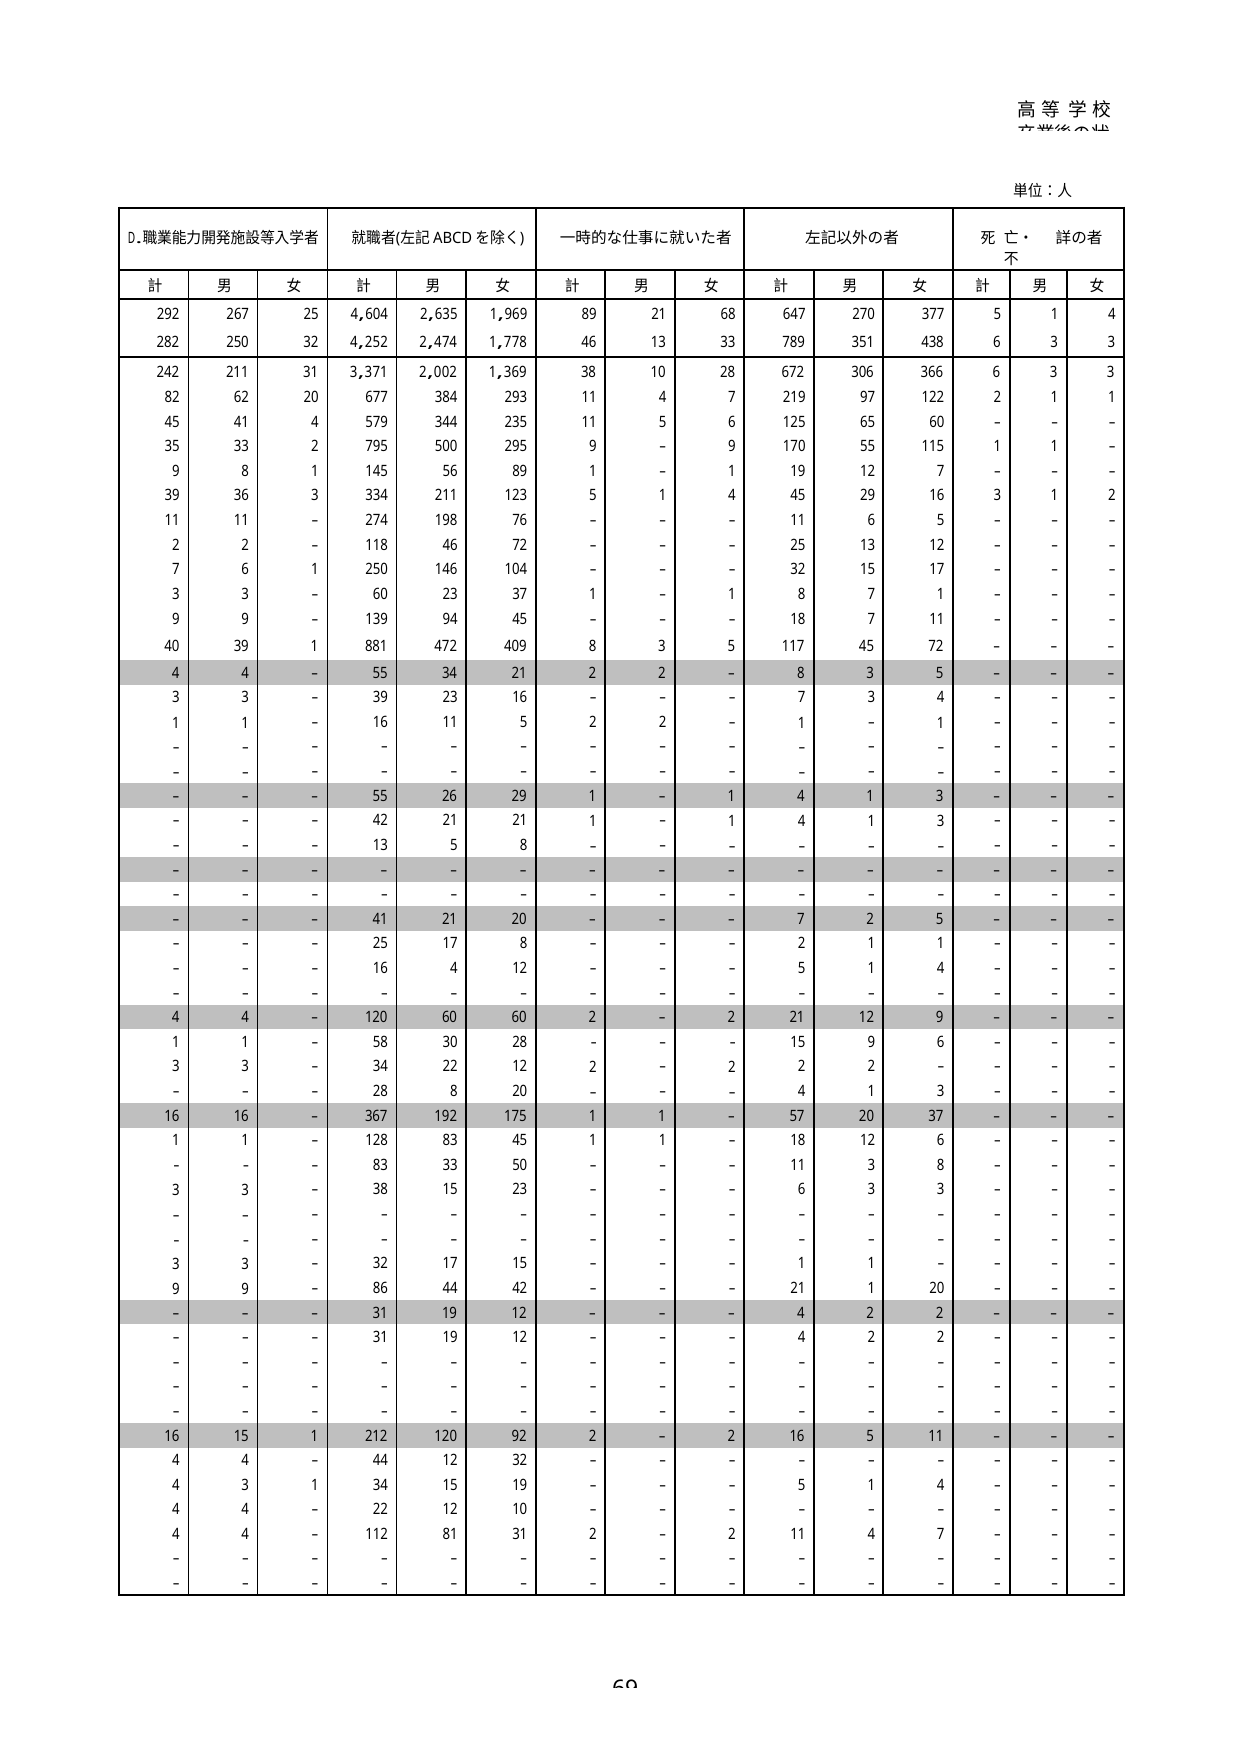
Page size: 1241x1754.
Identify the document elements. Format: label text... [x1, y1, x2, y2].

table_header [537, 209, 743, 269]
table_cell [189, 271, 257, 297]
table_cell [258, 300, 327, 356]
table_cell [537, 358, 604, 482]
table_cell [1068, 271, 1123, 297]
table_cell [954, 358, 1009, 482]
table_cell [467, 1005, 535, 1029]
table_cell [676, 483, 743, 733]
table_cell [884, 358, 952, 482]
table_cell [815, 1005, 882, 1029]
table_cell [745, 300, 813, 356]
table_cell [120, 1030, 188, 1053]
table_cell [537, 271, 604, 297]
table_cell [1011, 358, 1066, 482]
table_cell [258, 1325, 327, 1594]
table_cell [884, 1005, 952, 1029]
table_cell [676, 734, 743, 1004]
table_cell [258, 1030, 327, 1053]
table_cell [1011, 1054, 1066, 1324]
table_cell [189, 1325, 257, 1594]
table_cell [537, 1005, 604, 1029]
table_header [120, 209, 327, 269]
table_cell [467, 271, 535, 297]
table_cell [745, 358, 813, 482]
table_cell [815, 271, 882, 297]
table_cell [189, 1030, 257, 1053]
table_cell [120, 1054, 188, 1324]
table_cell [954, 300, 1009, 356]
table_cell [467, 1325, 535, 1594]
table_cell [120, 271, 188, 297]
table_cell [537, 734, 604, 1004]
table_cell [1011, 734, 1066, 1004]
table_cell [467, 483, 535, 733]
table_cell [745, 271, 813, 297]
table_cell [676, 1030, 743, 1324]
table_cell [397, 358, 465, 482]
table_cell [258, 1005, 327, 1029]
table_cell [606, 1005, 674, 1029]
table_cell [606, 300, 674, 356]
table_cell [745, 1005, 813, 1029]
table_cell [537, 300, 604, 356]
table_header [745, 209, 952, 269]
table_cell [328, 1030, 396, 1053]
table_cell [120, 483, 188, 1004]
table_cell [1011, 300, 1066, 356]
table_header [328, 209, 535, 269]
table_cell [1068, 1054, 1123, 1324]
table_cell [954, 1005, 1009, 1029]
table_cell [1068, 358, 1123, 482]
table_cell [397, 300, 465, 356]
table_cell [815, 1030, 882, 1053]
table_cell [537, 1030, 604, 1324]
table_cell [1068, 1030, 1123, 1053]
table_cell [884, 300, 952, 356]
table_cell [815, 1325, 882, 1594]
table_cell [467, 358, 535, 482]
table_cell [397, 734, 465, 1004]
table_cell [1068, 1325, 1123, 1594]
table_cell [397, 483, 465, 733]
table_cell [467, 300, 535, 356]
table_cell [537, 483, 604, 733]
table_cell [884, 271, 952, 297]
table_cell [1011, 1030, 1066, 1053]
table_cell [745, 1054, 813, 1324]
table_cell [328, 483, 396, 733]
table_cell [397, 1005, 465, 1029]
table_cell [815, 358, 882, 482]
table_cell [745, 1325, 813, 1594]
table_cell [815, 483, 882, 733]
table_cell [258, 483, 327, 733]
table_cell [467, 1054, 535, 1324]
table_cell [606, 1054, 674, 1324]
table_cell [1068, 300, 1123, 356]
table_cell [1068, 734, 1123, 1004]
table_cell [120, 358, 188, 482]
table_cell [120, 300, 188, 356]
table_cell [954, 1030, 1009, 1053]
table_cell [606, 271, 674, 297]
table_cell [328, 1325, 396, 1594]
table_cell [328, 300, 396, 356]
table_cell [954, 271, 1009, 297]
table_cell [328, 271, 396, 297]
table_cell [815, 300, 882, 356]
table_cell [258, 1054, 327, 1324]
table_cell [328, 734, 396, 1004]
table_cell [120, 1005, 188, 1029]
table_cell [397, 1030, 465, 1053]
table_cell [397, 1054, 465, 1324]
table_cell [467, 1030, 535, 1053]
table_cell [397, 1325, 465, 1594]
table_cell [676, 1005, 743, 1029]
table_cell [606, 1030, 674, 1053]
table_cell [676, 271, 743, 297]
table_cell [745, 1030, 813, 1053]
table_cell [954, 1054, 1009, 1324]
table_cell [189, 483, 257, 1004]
text 単位：人 [106, 179, 1072, 201]
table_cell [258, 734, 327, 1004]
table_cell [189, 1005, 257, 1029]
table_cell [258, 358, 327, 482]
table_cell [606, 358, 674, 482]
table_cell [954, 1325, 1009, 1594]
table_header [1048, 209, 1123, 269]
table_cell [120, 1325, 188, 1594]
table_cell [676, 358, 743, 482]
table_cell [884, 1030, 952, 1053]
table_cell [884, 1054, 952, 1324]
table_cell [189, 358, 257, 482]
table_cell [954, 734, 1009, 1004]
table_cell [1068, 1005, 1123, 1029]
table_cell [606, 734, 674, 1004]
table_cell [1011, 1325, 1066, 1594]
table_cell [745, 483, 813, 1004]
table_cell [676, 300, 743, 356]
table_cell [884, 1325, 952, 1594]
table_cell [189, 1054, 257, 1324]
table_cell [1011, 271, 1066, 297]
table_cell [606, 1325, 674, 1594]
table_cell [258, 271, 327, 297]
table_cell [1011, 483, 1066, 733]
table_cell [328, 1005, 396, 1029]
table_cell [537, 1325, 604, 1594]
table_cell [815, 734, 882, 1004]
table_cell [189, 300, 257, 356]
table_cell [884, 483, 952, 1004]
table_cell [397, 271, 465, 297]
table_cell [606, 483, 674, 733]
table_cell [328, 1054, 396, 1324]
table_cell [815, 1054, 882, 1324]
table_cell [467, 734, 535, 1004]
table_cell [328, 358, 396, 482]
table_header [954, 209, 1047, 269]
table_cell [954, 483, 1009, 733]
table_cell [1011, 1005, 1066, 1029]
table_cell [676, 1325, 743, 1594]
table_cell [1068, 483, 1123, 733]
